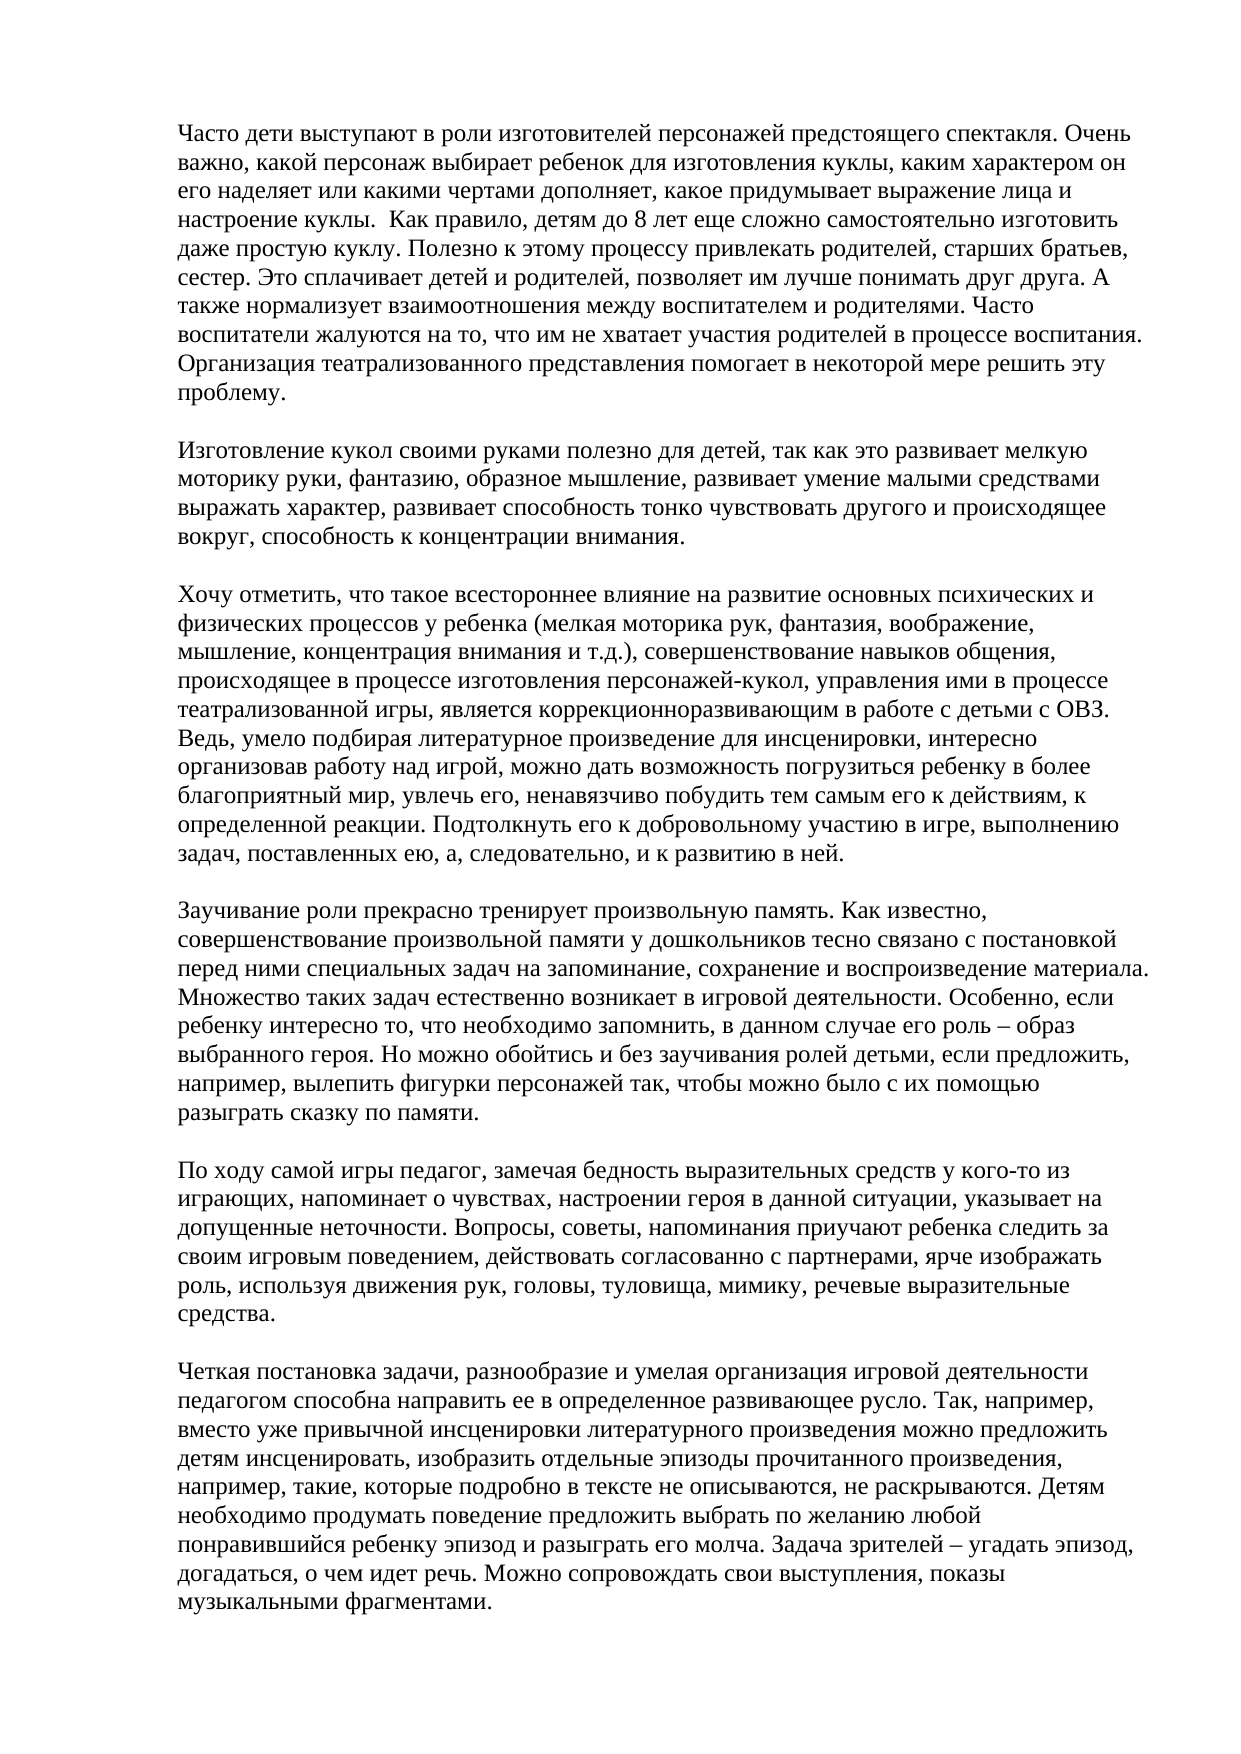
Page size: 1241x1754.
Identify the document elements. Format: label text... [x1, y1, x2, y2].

text Часто дети выступают в роли изготовителей персонажей предстоящего спектакля. Очень важно, какой персонаж выбирает ребенок для изготовления куклы, каким характером он его наделяет или какими чертами дополняет, какое придумывает выражение лица и настроение куклы. Как правило, детям до 8 лет еще сложно самостоятельно изготовить даже простую куклу. Полезно к этому процессу привлекать родителей, старших братьев, сестер. Это сплачивает детей и родителей, позволяет им лучше понимать друг друга. А также нормализует взаимоотношения между воспитателем и родителями. Часто воспитатели жалуются на то, что им не хватает участия родителей в процессе воспитания. Организация театрализованного представления помогает в некоторой мере решить эту проблему. [177, 118, 1152, 406]
text Хочу отметить, что такое всестороннее влияние на развитие основных психических и физических процессов у ребенка (мелкая моторика рук, фантазия, воображение, мышление, концентрация внимания и т.д.), совершенствование навыков общения, происходящее в процессе изготовления персонажей-кукол, управления ими в процессе театрализованной игры, является коррекционноразвивающим в работе с детьми с ОВЗ. Ведь, умело подбирая литературное произведение для инсценировки, интересно организовав работу над игрой, можно дать возможность погрузиться ребенку в более благоприятный мир, увлечь его, ненавязчиво побудить тем самым его к действиям, к определенной реакции. Подтолкнуть его к добровольному участию в игре, выполнению задач, поставленных ею, а, следовательно, и к развитию в ней. [177, 579, 1152, 866]
text Четкая постановка задачи, разнообразие и умелая организация игровой деятельности педагогом способна направить ее в определенное развивающее русло. Так, например, вместо уже привычной инсценировки литературного произведения можно предложить детям инсценировать, изобразить отдельные эпизоды прочитанного произведения, например, такие, которые подробно в тексте не описываются, не раскрываются. Детям необходимо продумать поведение предложить выбрать по желанию любой понравившийся ребенку эпизод и разыграть его молча. Задача зрителей – угадать эпизод, догадаться, о чем идет речь. Можно сопровождать свои выступления, показы музыкальными фрагментами. [177, 1356, 1152, 1615]
text Заучивание роли прекрасно тренирует произвольную память. Как известно, совершенствование произвольной памяти у дошкольников тесно связано с постановкой перед ними специальных задач на запоминание, сохранение и воспроизведение материала. Множество таких задач естественно возникает в игровой деятельности. Особенно, если ребенку интересно то, что необходимо запомнить, в данном случае его роль – образ выбранного героя. Но можно обойтись и без заучивания ролей детьми, если предложить, например, вылепить фигурки персонажей так, чтобы можно было с их помощью разыграть сказку по памяти. [177, 896, 1152, 1126]
text Изготовление кукол своими руками полезно для детей, так как это развивает мелкую моторику руки, фантазию, образное мышление, развивает умение малыми средствами выражать характер, развивает способность тонко чувствовать другого и происходящее вокруг, способность к концентрации внимания. [177, 435, 1152, 550]
text По ходу самой игры педагог, замечая бедность выразительных средств у кого-то из играющих, напоминает о чувствах, настроении героя в данной ситуации, указывает на допущенные неточности. Вопросы, советы, напоминания приучают ребенка следить за своим игровым поведением, действовать согласованно с партнерами, ярче изображать роль, используя движения рук, головы, туловища, мимику, речевые выразительные средства. [177, 1155, 1152, 1327]
